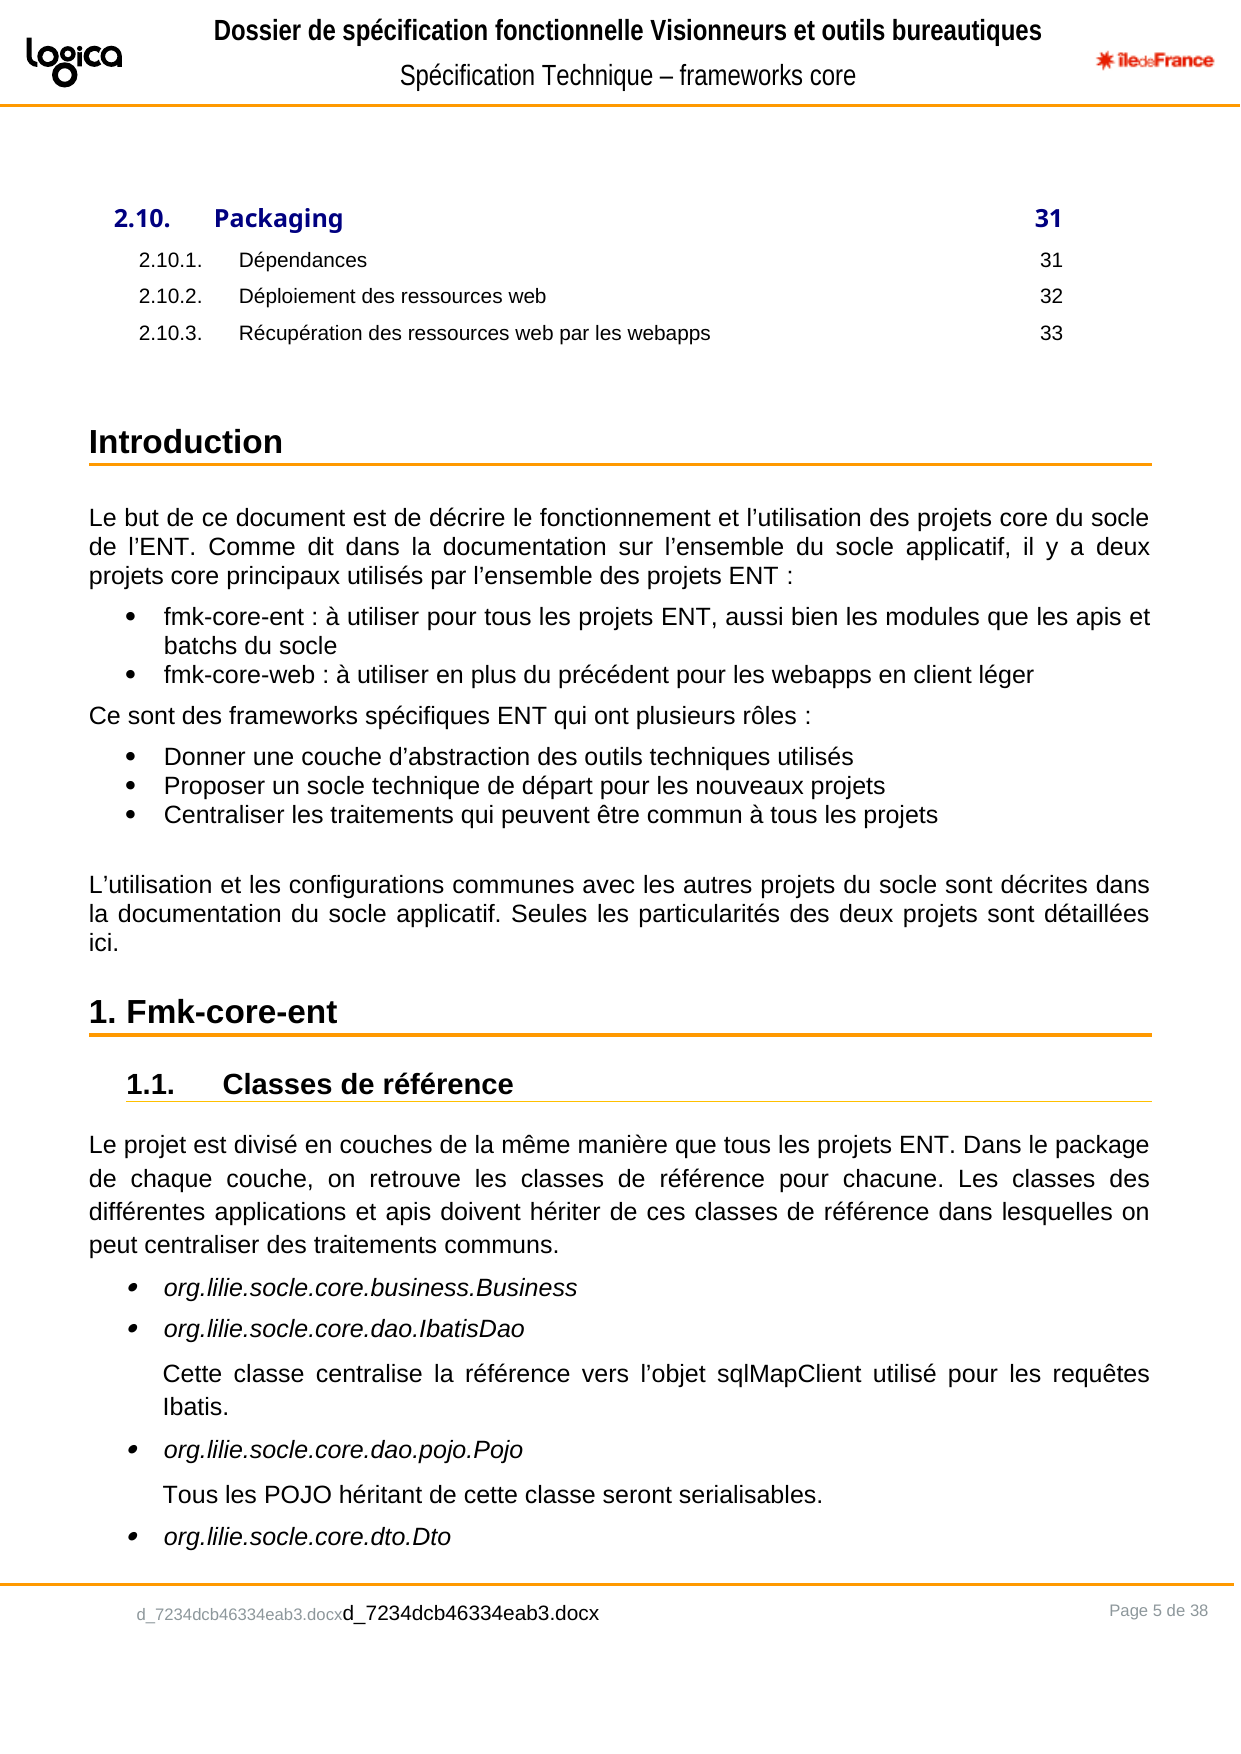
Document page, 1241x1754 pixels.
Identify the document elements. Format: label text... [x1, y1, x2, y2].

list org.lilie.socle.core.dao.pojo.Pojo [126, 1435, 1152, 1464]
text Le projet est divisé en couches de la même manière que tous les projets ENT. Dans le package de chaque couche, on retrouve les classes de référence pour chacune. Les classes des différentes applications et apis doivent hériter de ces classes de référence dans lesquelles on peut centraliser des traitements communs. [89, 1127, 1152, 1261]
text L’utilisation et les configurations communes avec les autres projets du socle sont décrites dans la documentation du socle applicatif. Seules les particularités des deux projets sont détaillées ici. [89, 870, 1152, 956]
subtitle Introduction [89, 423, 1152, 463]
list Donner une couche d’abstraction des outils techniques utilisés [126, 742, 1152, 771]
list org.lilie.socle.core.business.Business [126, 1273, 1152, 1302]
subtitle Fmk-core-ent [89, 994, 1152, 1033]
text Tous les POJO héritant de cette classe seront serialisables. [162, 1476, 1152, 1510]
picture [1087, 40, 1224, 80]
text Le but de ce document est de décrire le fonctionnement et l’utilisation des projets core du socle de l’ENT. Comme dit dans la documentation sur l’ensemble du socle applicatif, il y a deux projets core principaux utilisés par l’ensemble des projets ENT : [89, 503, 1152, 590]
list fmk-core-web : à utiliser en plus du précédent pour les webapps en client léger [126, 660, 1152, 689]
list fmk-core-ent : à utiliser pour tous les projets ENT, aussi bien les modules que les apis et batchs du socle [126, 602, 1152, 660]
text 2.10. Packaging 31 [113, 201, 1063, 235]
subtitle Classes de référence [126, 1074, 1152, 1101]
list org.lilie.socle.core.dto.Dto [126, 1522, 1152, 1551]
text 2.10.2. Déploiement des ressources web 32 [139, 284, 1063, 308]
text Ce sont des frameworks spécifiques ENT qui ont plusieurs rôles : [89, 701, 1152, 730]
text Cette classe centralise la référence vers l’objet sqlMapClient utilisé pour les requêtes Ibatis. [162, 1356, 1152, 1422]
text 2.10.1. Dépendances 31 [139, 248, 1063, 272]
list Proposer un socle technique de départ pour les nouveaux projets [126, 771, 1152, 800]
list org.lilie.socle.core.dao.IbatisDao [126, 1314, 1152, 1343]
list Centraliser les traitements qui peuvent être commun à tous les projets [126, 800, 1152, 829]
text 2.10.3. Récupération des ressources web par les webapps 33 [139, 321, 1063, 344]
